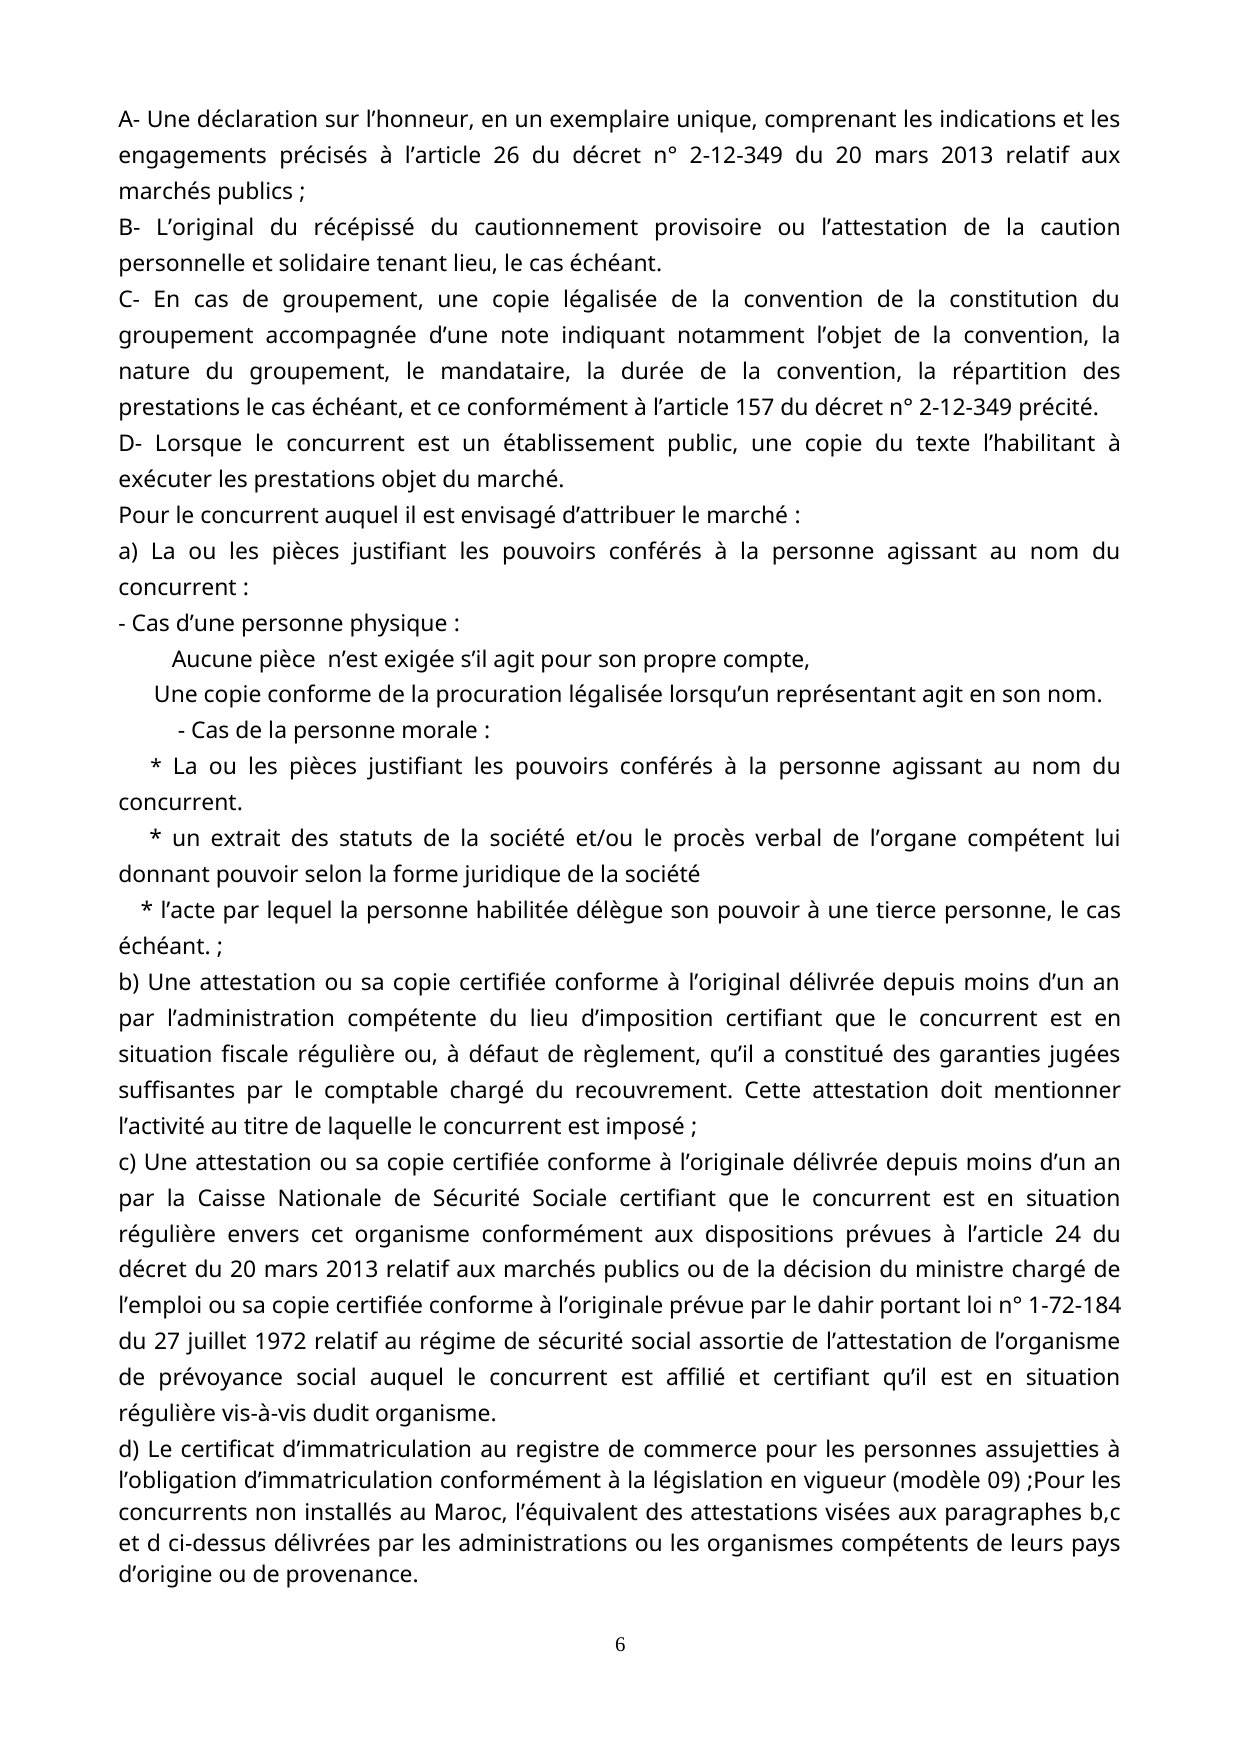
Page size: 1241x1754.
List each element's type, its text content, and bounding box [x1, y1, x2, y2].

text - Cas de la personne morale : [118, 714, 1122, 746]
text b) Une attestation ou sa copie certifiée conforme à l’original délivrée depuis moins d’un an par l’administration compétente du lieu d’imposition certifiant que le concurrent est en situation fiscale régulière ou, à défaut de règlement, qu’il a constitué des garanties jugées suffisantes par le comptable chargé du recouvrement. Cette attestation doit mentionner l’activité au titre de laquelle le concurrent est imposé ; [118, 966, 1122, 1141]
text c) Une attestation ou sa copie certifiée conforme à l’originale délivrée depuis moins d’un an par la Caisse Nationale de Sécurité Sociale certifiant que le concurrent est en situation régulière envers cet organisme conformément aux dispositions prévues à l’article 24 du décret du 20 mars 2013 relatif aux marchés publics ou de la décision du ministre chargé de l’emploi ou sa copie certifiée conforme à l’originale prévue par le dahir portant loi n° 1-72-184 du 27 juillet 1972 relatif au régime de sécurité social assortie de l’attestation de l’organisme de prévoyance social auquel le concurrent est affilié et certifiant qu’il est en situation régulière vis-à-vis dudit organisme. [118, 1146, 1122, 1428]
text Pour le concurrent auquel il est envisagé d’attribuer le marché : [118, 499, 1122, 530]
text A- Une déclaration sur l’honneur, en un exemplaire unique, comprenant les indications et les engagements précisés à l’article 26 du décret n° 2-12-349 du 20 mars 2013 relatif aux marchés publics ; [118, 103, 1122, 207]
text D- Lorsque le concurrent est un établissement public, une copie du texte l’habilitant à exécuter les prestations objet du marché. [118, 427, 1122, 494]
text Une copie conforme de la procuration légalisée lorsqu’un représentant agit en son nom. [118, 678, 1152, 710]
text - Cas d’une personne physique : [118, 607, 1122, 638]
text * l’acte par lequel la personne habilitée délègue son pouvoir à une tierce personne, le cas échéant. ; [118, 894, 1122, 961]
text B- L’original du récépissé du cautionnement provisoire ou l’attestation de la caution personnelle et solidaire tenant lieu, le cas échéant. [118, 211, 1122, 278]
text d) Le certificat d’immatriculation au registre de commerce pour les personnes assujetties à l’obligation d’immatriculation conformément à la législation en vigueur (modèle 09) ;Pour les concurrents non installés au Maroc, l’équivalent des attestations visées aux paragraphes b,c et d ci-dessus délivrées par les administrations ou les organismes compétents de leurs pays d’origine ou de provenance. [118, 1433, 1122, 1589]
text a) La ou les pièces justifiant les pouvoirs conférés à la personne agissant au nom du concurrent : [118, 535, 1122, 602]
text C- En cas de groupement, une copie légalisée de la convention de la constitution du groupement accompagnée d’une note indiquant notamment l’objet de la convention, la nature du groupement, le mandataire, la durée de la convention, la répartition des prestations le cas échéant, et ce conformément à l’article 157 du décret n° 2-12-349 précité. [118, 283, 1122, 422]
text * un extrait des statuts de la société et/ou le procès verbal de l’organe compétent lui donnant pouvoir selon la forme juridique de la société [118, 822, 1122, 889]
text Aucune pièce n’est exigée s’il agit pour son propre compte, [118, 642, 1122, 674]
text * La ou les pièces justifiant les pouvoirs conférés à la personne agissant au nom du concurrent. [118, 750, 1122, 817]
